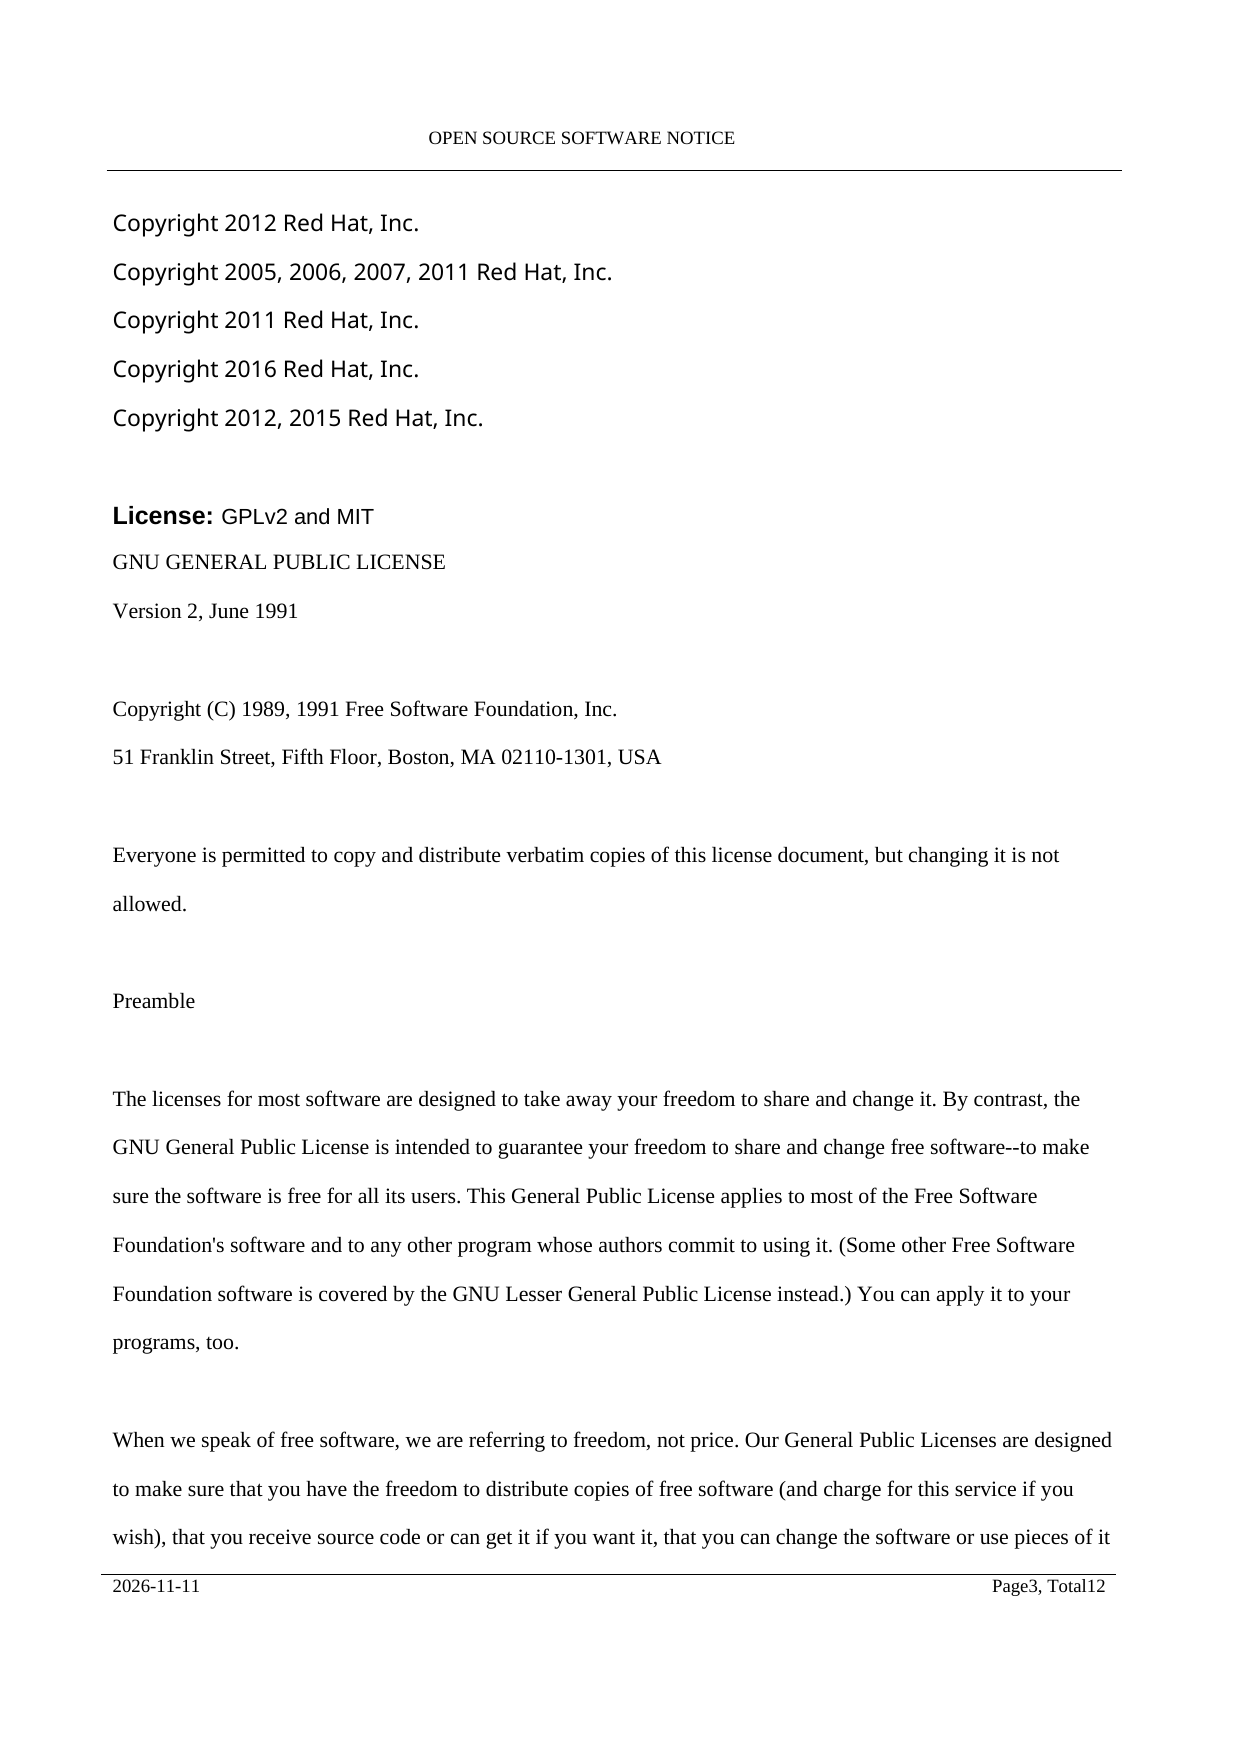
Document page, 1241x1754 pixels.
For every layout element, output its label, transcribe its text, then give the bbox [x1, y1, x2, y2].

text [112, 206, 1128, 483]
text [112, 546, 1128, 1553]
text License: GPLv2 and MIT [112, 499, 1128, 531]
